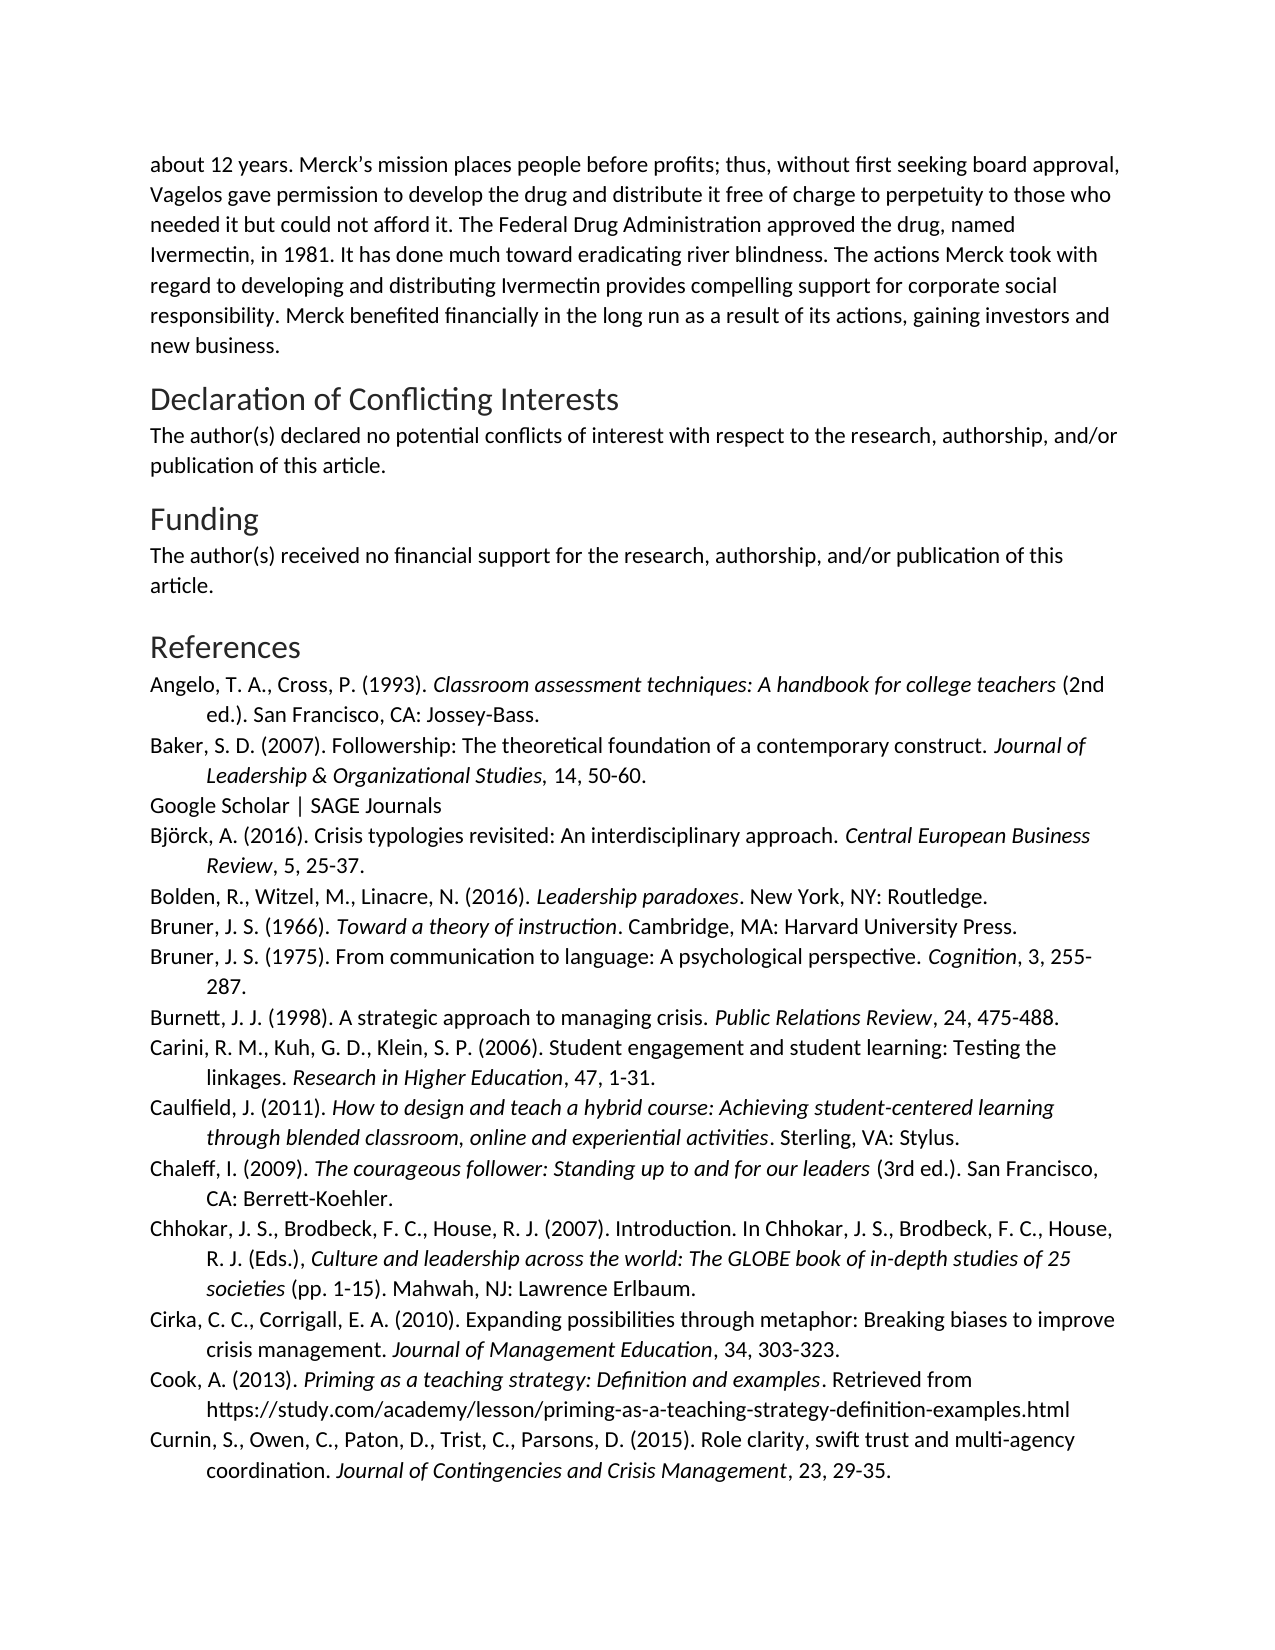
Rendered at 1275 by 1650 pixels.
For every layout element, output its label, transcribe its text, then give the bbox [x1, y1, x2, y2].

text Carini, R. M., Kuh, G. D., Klein, S. P. (2006). Student engagement and student learning: Testing the linkages. Research in Higher Education, 47, 1-31. [150, 1033, 1125, 1091]
text Burnett, J. J. (1998). A strategic approach to managing crisis. Public Relations Review, 24, 475-488. [150, 1003, 1125, 1031]
text Declaration of Conflicting Interests The author(s) declared no potential conflicts of interest with respect to the research, authorship, and/or publication of this article. [150, 378, 1125, 479]
text Bolden, R., Witzel, M., Linacre, N. (2016). Leadership paradoxes. New York, NY: Routledge. [150, 882, 1125, 910]
text Chaleff, I. (2009). The courageous follower: Standing up to and for our leaders (3rd ed.). San Francisco, CA: Berrett-Koehler. [150, 1154, 1125, 1212]
text Curnin, S., Owen, C., Paton, D., Trist, C., Parsons, D. (2015). Role clarity, swift trust and multi-agency coordination. Journal of Contingencies and Crisis Management, 23, 29-35. [150, 1426, 1125, 1484]
text Chhokar, J. S., Brodbeck, F. C., House, R. J. (2007). Introduction. In Chhokar, J. S., Brodbeck, F. C., House, R. J. (Eds.), Culture and leadership across the world: The GLOBE book of in-depth studies of 25 societies (pp. 1-15). Mahwah, NJ: Lawrence Erlbaum. [150, 1214, 1125, 1303]
text Bruner, J. S. (1966). Toward a theory of instruction. Cambridge, MA: Harvard University Press. [150, 912, 1125, 940]
text Angelo, T. A., Cross, P. (1993). Classroom assessment techniques: A handbook for college teachers (2nd ed.). San Francisco, CA: Jossey-Bass. [150, 670, 1125, 729]
text Baker, S. D. (2007). Followership: The theoretical foundation of a contemporary construct. Journal of Leadership & Organizational Studies, 14, 50-60. [150, 731, 1125, 789]
text Caulfield, J. (2011). How to design and teach a hybrid course: Achieving student-centered learning through blended classroom, online and experiential activities. Sterling, VA: Stylus. [150, 1093, 1125, 1152]
text Björck, A. (2016). Crisis typologies revisited: An interdisciplinary approach. Central European Business Review, 5, 25-37. [150, 821, 1125, 880]
text Google Scholar | SAGE Journals [150, 791, 1125, 819]
text Cook, A. (2013). Priming as a teaching strategy: Definition and examples. Retrieved from https://study.com/academy/lesson/priming-as-a-teaching-strategy-definition-examples.html [150, 1365, 1125, 1423]
text Cirka, C. C., Corrigall, E. A. (2010). Expanding possibilities through metaphor: Breaking biases to improve crisis management. Journal of Management Education, 34, 303-323. [150, 1305, 1125, 1363]
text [150, 150, 1125, 359]
text Bruner, J. S. (1975). From communication to language: A psychological perspective. Cognition, 3, 255-287. [150, 942, 1125, 1001]
text Funding The author(s) received no financial support for the research, authorship, and/or publication of this article. [150, 498, 1125, 599]
subtitle References [150, 626, 1125, 667]
